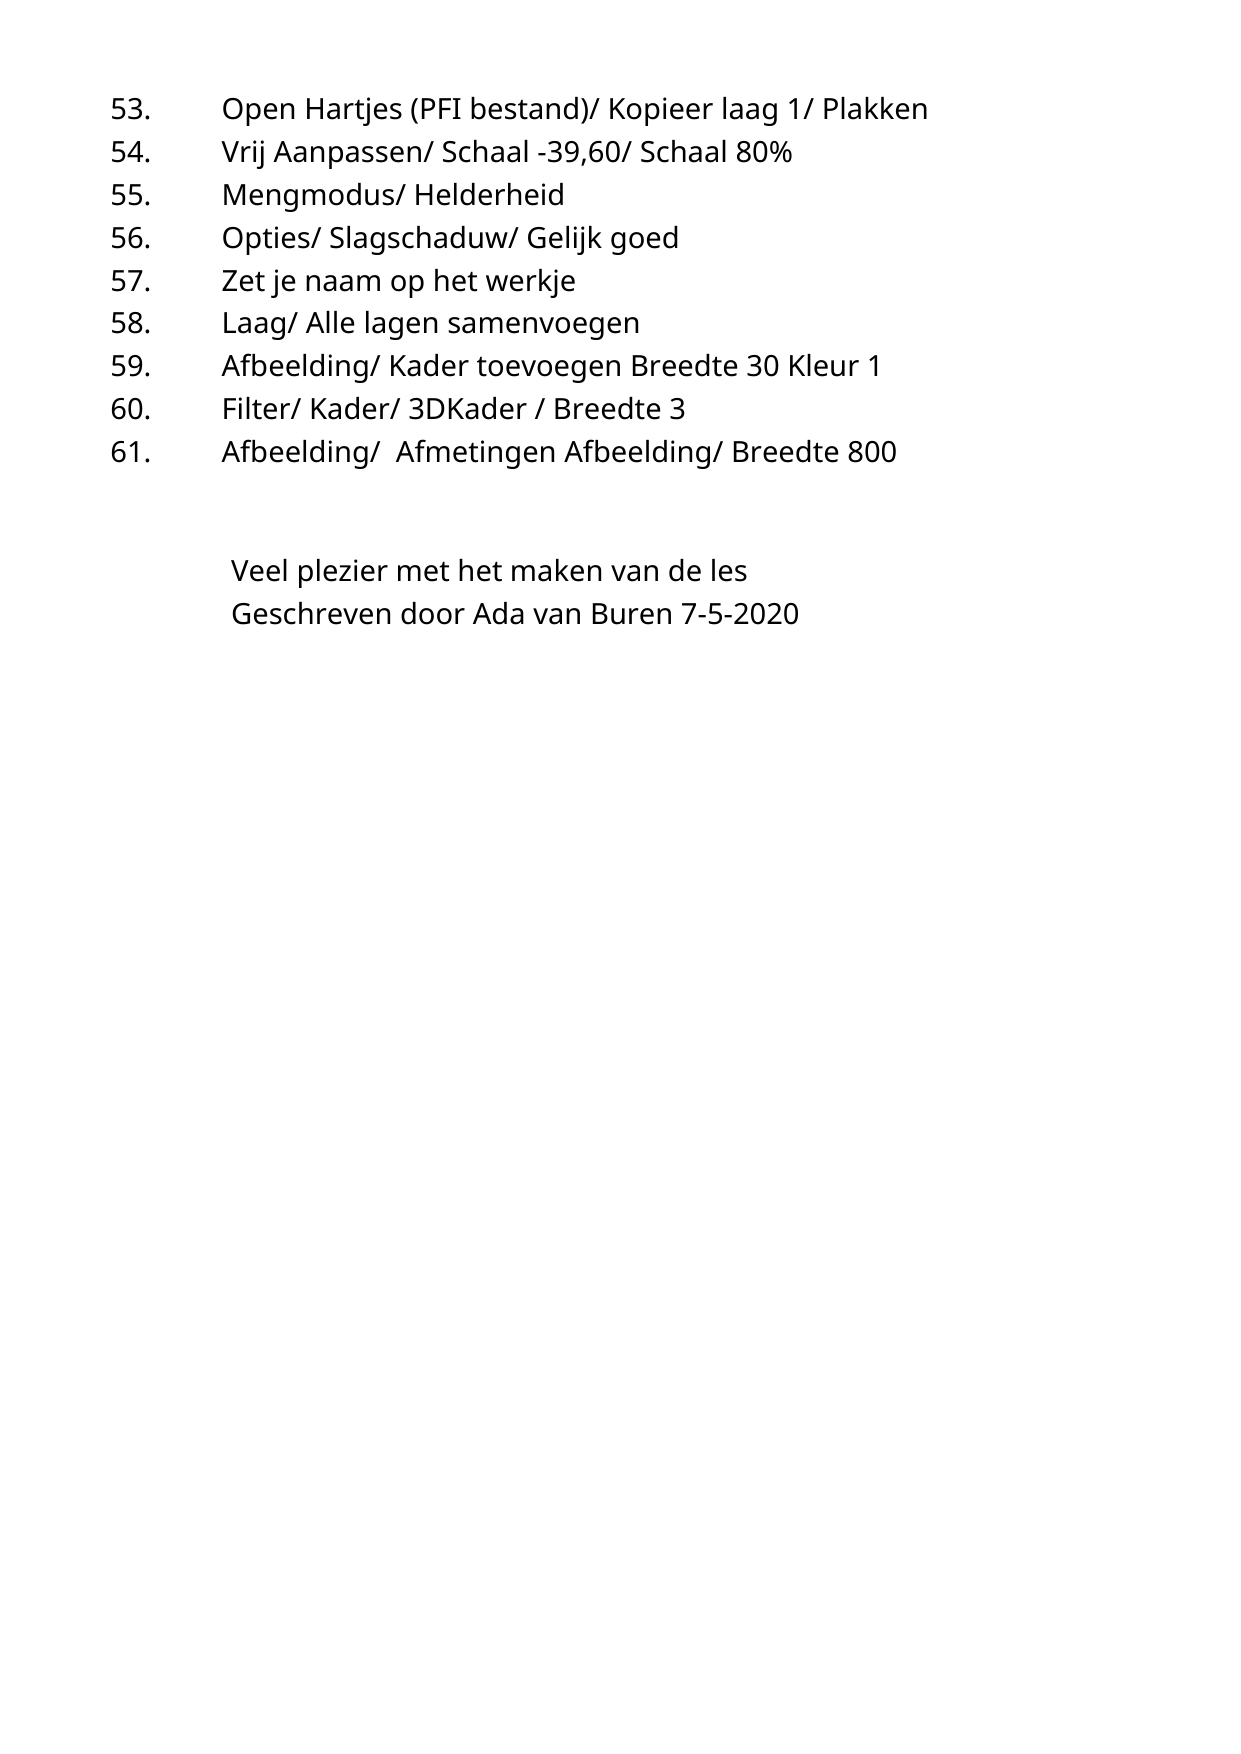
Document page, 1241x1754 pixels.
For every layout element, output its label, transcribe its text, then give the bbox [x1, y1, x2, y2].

list Mengmodus/ Helderheid [110, 174, 1093, 214]
list Filter/ Kader/ 3DKader / Breedte 3 [110, 388, 1093, 428]
list Veel plezier met het maken van de les [148, 550, 1093, 590]
list Zet je naam op het werkje [110, 260, 1093, 299]
list Open Hartjes (PFI bestand)/ Kopieer laag 1/ Plakken [110, 89, 1093, 128]
list Geschreven door Ada van Buren 7-5-2020 [148, 593, 1093, 633]
list Afbeelding/ Afmetingen Afbeelding/ Breedte 800 [110, 431, 1093, 471]
list Vrij Aanpassen/ Schaal -39,60/ Schaal 80% [110, 131, 1093, 171]
list Opties/ Slagschaduw/ Gelijk goed [110, 217, 1093, 257]
list Afbeelding/ Kader toevoegen Breedte 30 Kleur 1 [110, 346, 1093, 385]
list Laag/ Alle lagen samenvoegen [110, 303, 1093, 342]
